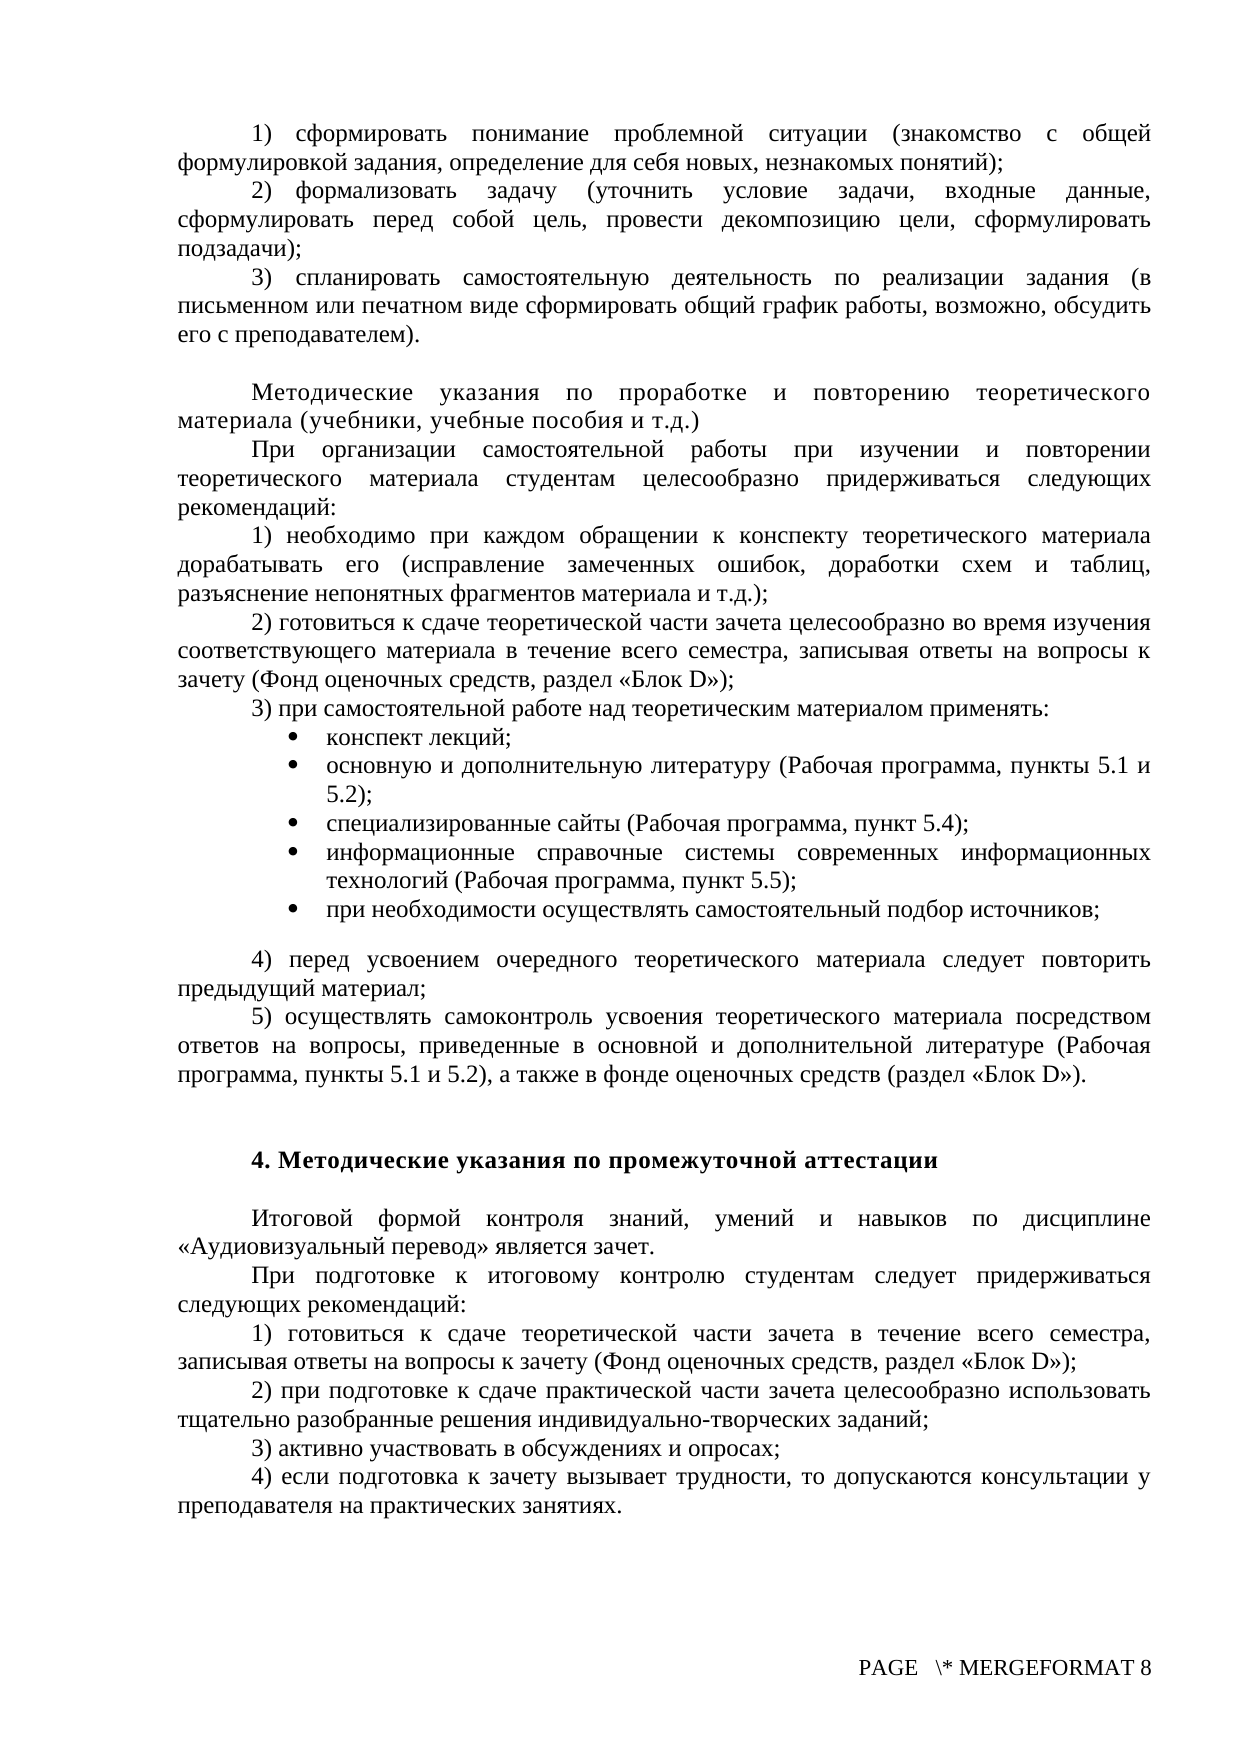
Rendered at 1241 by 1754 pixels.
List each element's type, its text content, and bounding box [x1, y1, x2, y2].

text 2) готовиться к сдаче теоретической части зачета целесообразно во время изучения соответствующего материала в течение всего семестра, записывая ответы на вопросы к зачету (Фонд оценочных средств, раздел «Блок D»); [177, 607, 1152, 693]
text При подготовке к итоговому контролю студентам следует придерживаться следующих рекомендаций: [177, 1260, 1152, 1318]
list конспект лекций; [288, 722, 1152, 751]
text 1) необходимо при каждом обращении к конспекту теоретического материала дорабатывать его (исправление замеченных ошибок, доработки схем и таблиц, разъяснение непонятных фрагментов материала и т.д.); [177, 521, 1152, 607]
list при необходимости осуществлять самостоятельный подбор источников; [288, 894, 1152, 923]
text 1) готовиться к сдаче теоретической части зачета в течение всего семестра, записывая ответы на вопросы к зачету (Фонд оценочных средств, раздел «Блок D»); [177, 1318, 1152, 1375]
list спланировать самостоятельную деятельность по реализации задания (в письменном или печатном виде сформировать общий график работы, возможно, обсудить его с преподавателем). [177, 262, 1152, 348]
text 4) перед усвоением очередного теоретического материала следует повторить предыдущий материал; [177, 944, 1152, 1001]
list информационные справочные системы современных информационных технологий (Рабочая программа, пункт 5.5); [288, 837, 1152, 894]
text 3) при самостоятельной работе над теоретическим материалом применять: [177, 693, 1152, 722]
text 2) при подготовке к сдаче практической части зачета целесообразно использовать тщательно разобранные решения индивидуально-творческих заданий; [177, 1375, 1152, 1433]
text 3) активно участвовать в обсуждениях и опросах; [177, 1433, 1152, 1461]
list специализированные сайты (Рабочая программа, пункт 5.4); [288, 808, 1152, 837]
list основную и дополнительную литературу (Рабочая программа, пункты 5.1 и 5.2); [288, 751, 1152, 808]
text Итоговой формой контроля знаний, умений и навыков по дисциплине «Аудиовизуальный перевод» является зачет. [177, 1203, 1152, 1260]
text При организации самостоятельной работы при изучении и повторении теоретического материала студентам целесообразно придерживаться следующих рекомендаций: [177, 434, 1152, 521]
text 4) если подготовка к зачету вызывает трудности, то допускаются консультации у преподавателя на практических занятиях. [177, 1461, 1152, 1519]
subtitle 4. Методические указания по промежуточной аттестации [177, 1145, 1152, 1174]
list формализовать задачу (уточнить условие задачи, входные данные, сформулировать перед собой цель, провести декомпозицию цели, сформулировать подзадачи); [177, 176, 1152, 262]
list сформировать понимание проблемной ситуации (знакомство с общей формулировкой задания, определение для себя новых, незнакомых понятий); [177, 118, 1152, 176]
text Методические указания по проработке и повторению теоретического материала (учебники, учебные пособия и т.д.) [177, 377, 1152, 434]
text 5) осуществлять самоконтроль усвоения теоретического материала посредством ответов на вопросы, приведенные в основной и дополнительной литературе (Рабочая программа, пункты 5.1 и 5.2), а также в фонде оценочных средств (раздел «Блок D»). [177, 1001, 1152, 1088]
